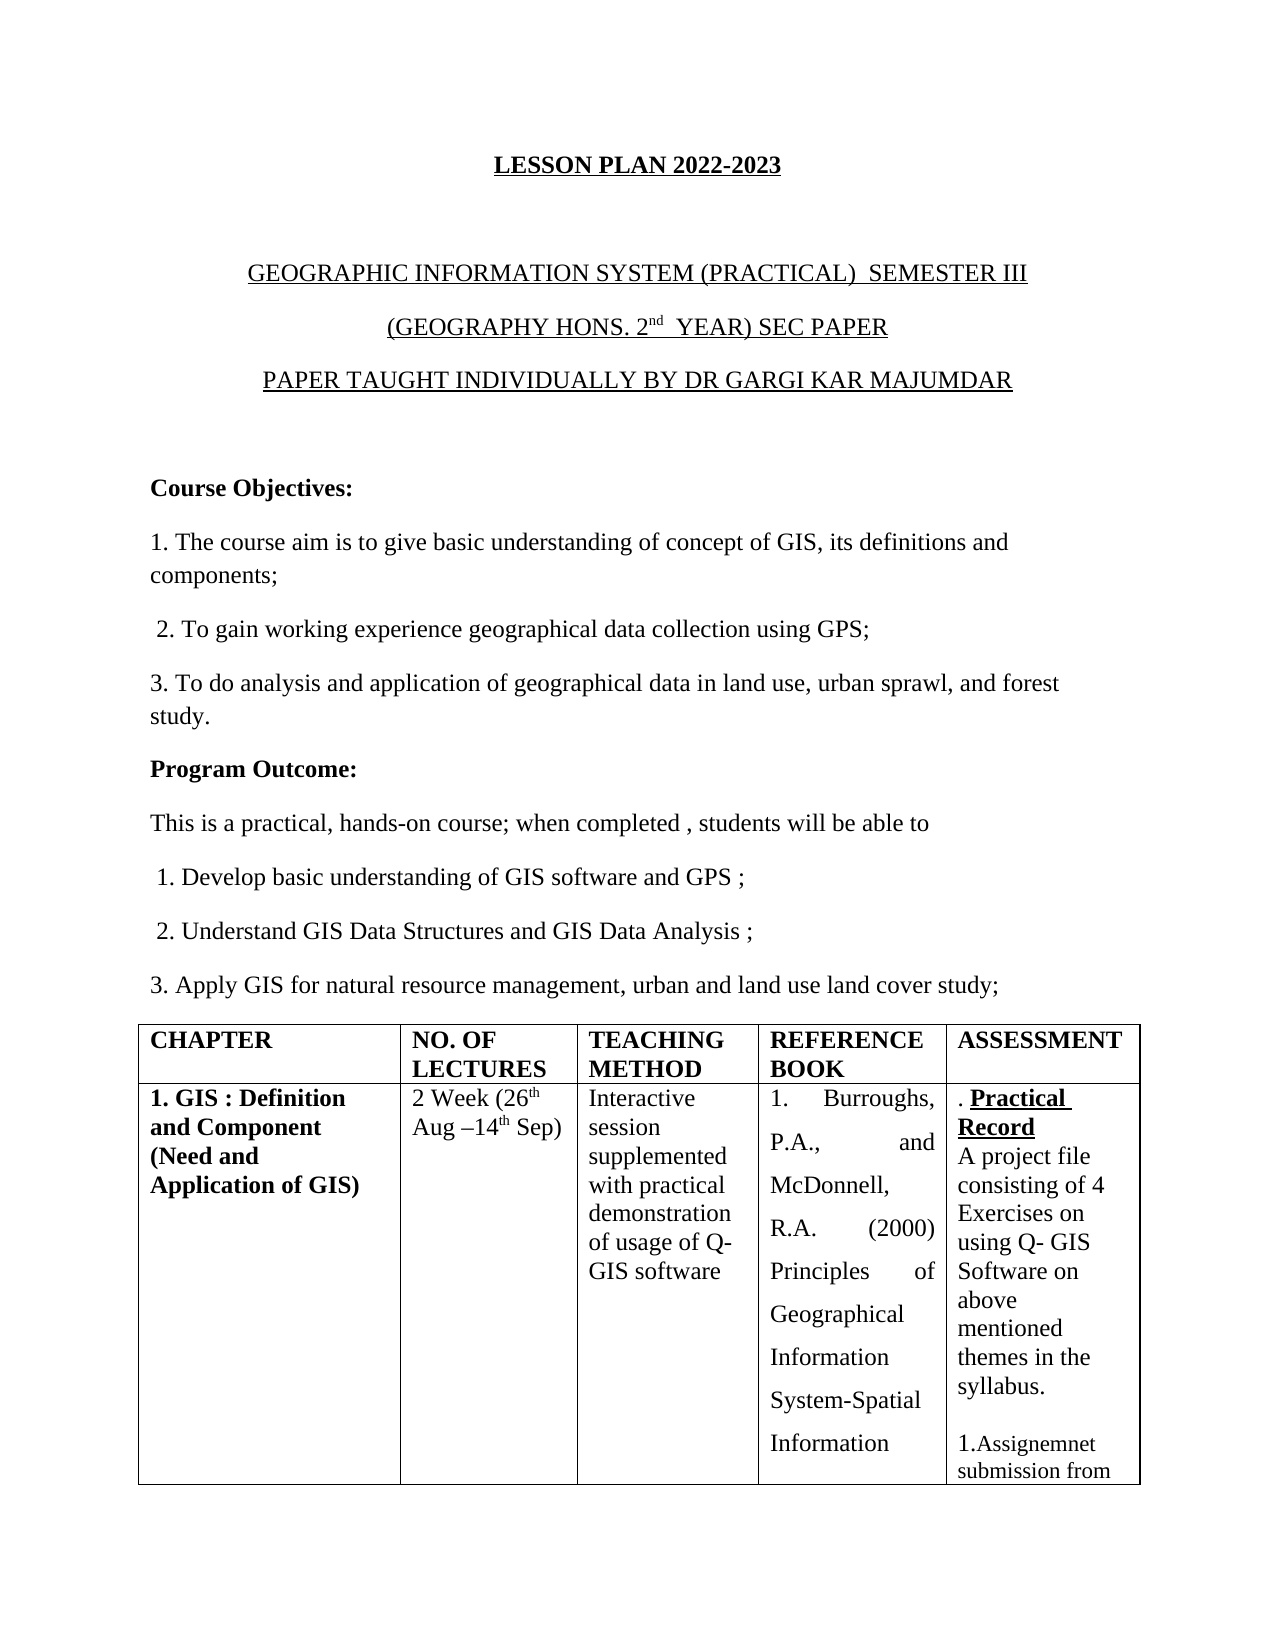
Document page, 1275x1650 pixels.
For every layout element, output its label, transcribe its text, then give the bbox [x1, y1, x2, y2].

text PAPER TAUGHT INDIVIDUALLY BY DR GARGI KAR MAJUMDAR [150, 365, 1125, 394]
text 2. Understand GIS Data Structures and GIS Data Analysis ; [150, 916, 1125, 945]
text 3. To do analysis and application of geographical data in land use, urban sprawl, and forest study. [150, 668, 1125, 729]
table_header NO. OF LECTURES [401, 1025, 577, 1082]
text (GEOGRAPHY HONS. 2nd YEAR) SEC PAPER [150, 312, 1125, 340]
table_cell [759, 1084, 946, 1483]
text Program Outcome: [150, 754, 1125, 783]
text This is a practical, hands-on course; when completed , students will be able to [150, 808, 1125, 837]
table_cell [401, 1084, 577, 1483]
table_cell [947, 1084, 1139, 1483]
text Course Objectives: [150, 473, 1125, 502]
text 2. To gain working experience geographical data collection using GPS; [150, 614, 1125, 643]
text LESSON PLAN 2022-2023 [150, 150, 1125, 179]
table_header ASSESSMENT [947, 1025, 1139, 1082]
text 1. The course aim is to give basic understanding of concept of GIS, its definitions and components; [150, 527, 1125, 589]
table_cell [578, 1084, 758, 1483]
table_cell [139, 1084, 400, 1483]
table_header CHAPTER [139, 1025, 400, 1082]
text GEOGRAPHIC INFORMATION SYSTEM (PRACTICAL) SEMESTER III [150, 258, 1125, 286]
text 1. Develop basic understanding of GIS software and GPS ; [150, 862, 1125, 891]
table_header REFERENCE BOOK [759, 1025, 946, 1082]
text 3. Apply GIS for natural resource management, urban and land use land cover study; [150, 970, 1125, 999]
table_header TEACHING METHOD [578, 1025, 758, 1082]
